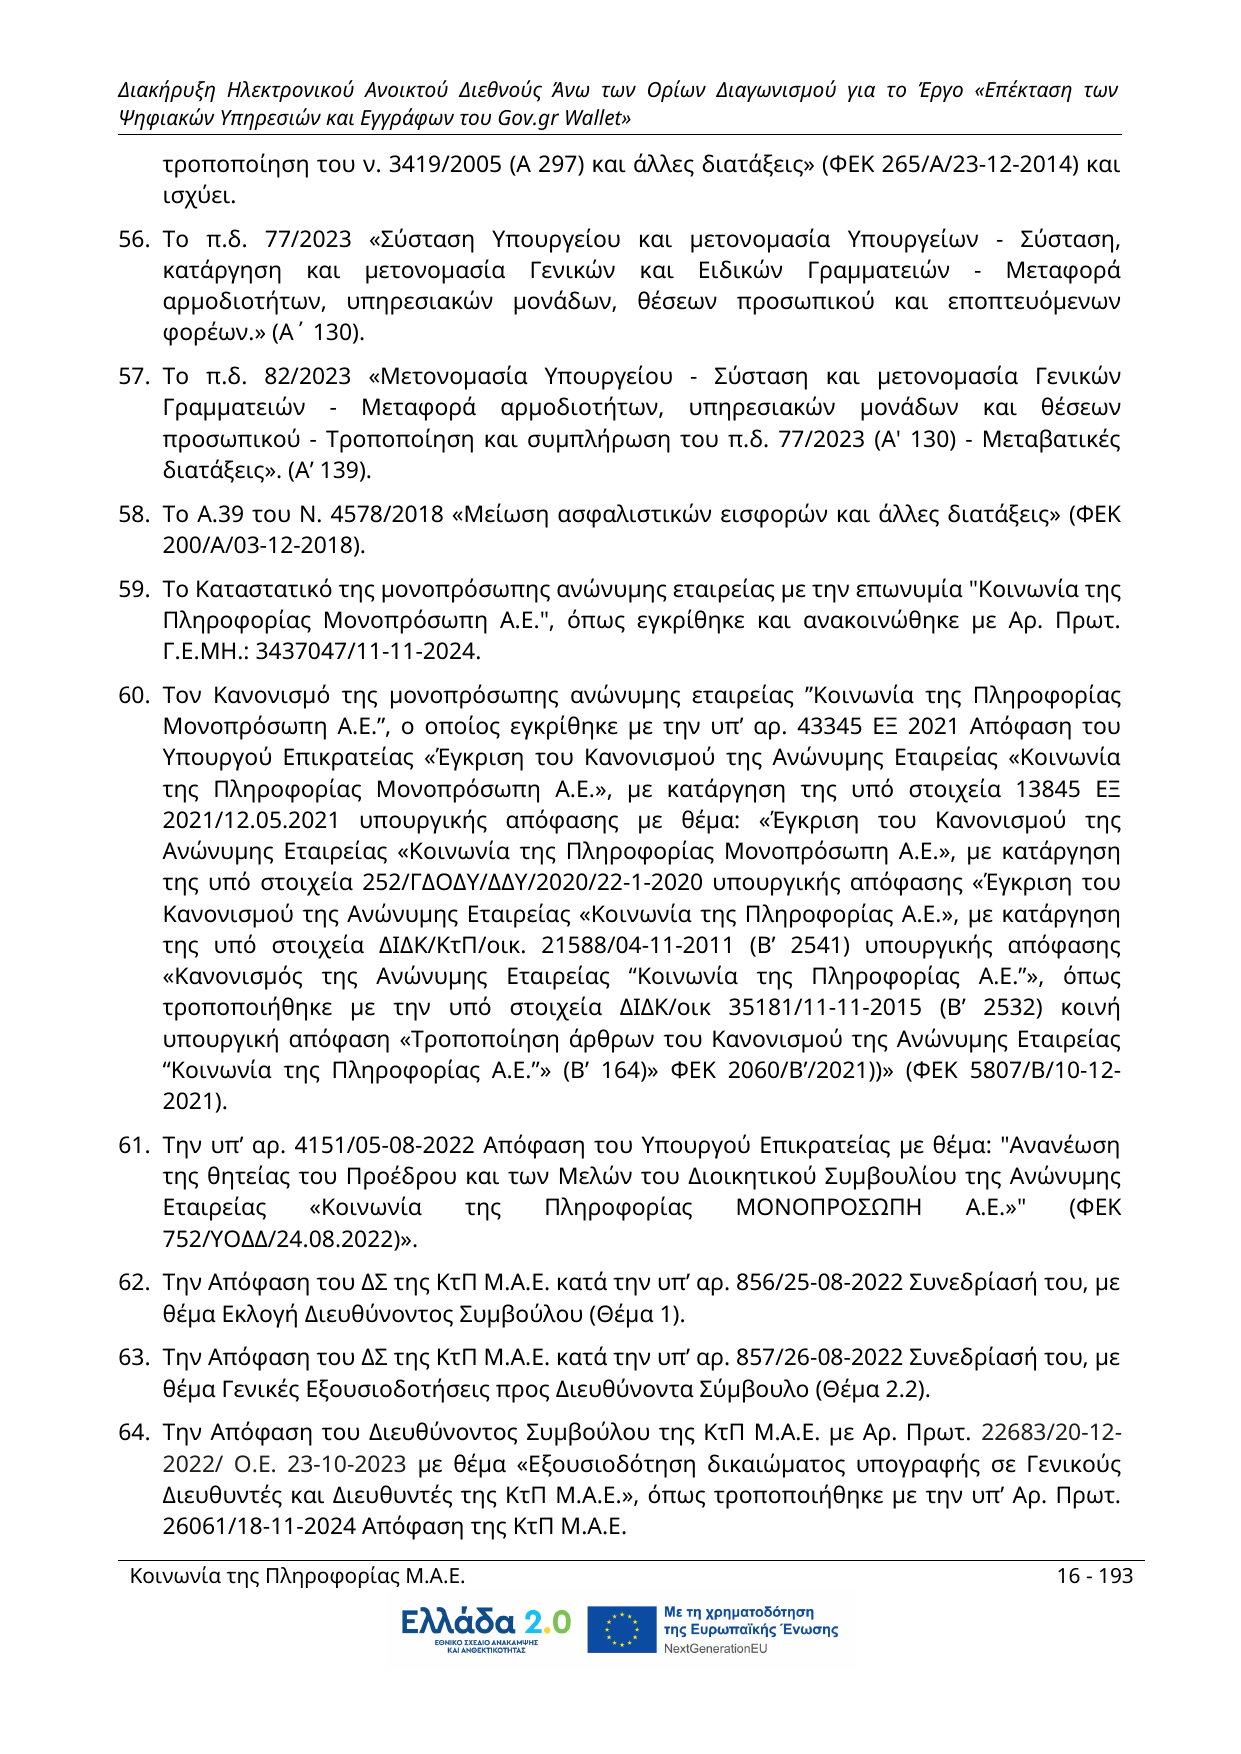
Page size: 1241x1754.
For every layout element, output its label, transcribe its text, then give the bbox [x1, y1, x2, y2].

picture [386, 1590, 855, 1670]
list Το Καταστατικό της μονοπρόσωπης ανώνυμης εταιρείας με την επωνυμία "Κοινωνία της Πληροφορίας Μονοπρόσωπη Α.Ε.", όπως εγκρίθηκε και ανακοινώθηκε με Αρ. Πρωτ. Γ.Ε.ΜΗ.: 3437047/11-11-2024. [118, 572, 1122, 666]
list Την Απόφαση του Διευθύνοντος Συμβούλου της ΚτΠ Μ.Α.Ε. με Αρ. Πρωτ. 22683/20-12-2022/ Ο.Ε. 23-10-2023 με θέμα «Εξουσιοδότηση δικαιώματος υπογραφής σε Γενικούς Διευθυντές και Διευθυντές της ΚτΠ Μ.Α.Ε.», όπως τροποποιήθηκε με την υπ’ Αρ. Πρωτ. 26061/18-11-2024 Απόφαση της ΚτΠ Μ.Α.Ε. [118, 1416, 1122, 1541]
list Το Α.39 του Ν. 4578/2018 «Μείωση ασφαλιστικών εισφορών και άλλες διατάξεις» (ΦΕΚ 200/Α/03-12-2018). [118, 497, 1122, 560]
list Την Απόφαση του ΔΣ της ΚτΠ Μ.Α.Ε. κατά την υπ’ αρ. 856/25-08-2022 Συνεδρίασή του, με θέμα Εκλογή Διευθύνοντος Συμβούλου (Θέμα 1). [118, 1266, 1122, 1329]
list Την Απόφαση του ΔΣ της ΚτΠ Μ.Α.Ε. κατά την υπ’ αρ. 857/26-08-2022 Συνεδρίασή του, με θέμα Γενικές Εξουσιοδοτήσεις προς Διευθύνοντα Σύμβουλο (Θέμα 2.2). [118, 1341, 1122, 1404]
list Τον Κανονισμό της μονοπρόσωπης ανώνυμης εταιρείας ’’Κοινωνία της Πληροφορίας Μονοπρόσωπη Α.Ε.’’, ο οποίος εγκρίθηκε με την υπ’ αρ. 43345 ΕΞ 2021 Απόφαση του Υπουργού Επικρατείας «Έγκριση του Κανονισμού της Ανώνυμης Εταιρείας «Κοινωνία της Πληροφορίας Μονοπρόσωπη Α.Ε.», με κατάργηση της υπό στοιχεία 13845 ΕΞ 2021/12.05.2021 υπουργικής απόφασης με θέμα: «Έγκριση του Κανονισμού της Ανώνυμης Εταιρείας «Κοινωνία της Πληροφορίας Μονοπρόσωπη Α.Ε.», με κατάργηση της υπό στοιχεία 252/ΓΔΟΔΥ/ΔΔΥ/2020/22-1-2020 υπουργικής απόφασης «Έγκριση του Κανονισμού της Ανώνυμης Εταιρείας «Κοινωνία της Πληροφορίας Α.Ε.», με κατάργηση της υπό στοιχεία ΔΙΔΚ/ΚτΠ/οικ. 21588/04-11-2011 (Β’ 2541) υπουργικής απόφασης «Κανονισμός της Ανώνυμης Εταιρείας “Κοινωνία της Πληροφορίας Α.Ε.”», όπως τροποποιήθηκε με την υπό στοιχεία ΔΙΔΚ/οικ 35181/11-11-2015 (Β’ 2532) κοινή υπουργική απόφαση «Τροποποίηση άρθρων του Κανονισμού της Ανώνυμης Εταιρείας “Κοινωνία της Πληροφορίας Α.Ε.”» (Β’ 164)» ΦΕΚ 2060/Β’/2021))» (ΦΕΚ 5807/Β/10-12-2021). [118, 679, 1122, 1116]
list Το π.δ. 77/2023 «Σύσταση Υπουργείου και μετονομασία Υπουργείων - Σύσταση, κατάργηση και μετονομασία Γενικών και Ειδικών Γραμματειών - Μεταφορά αρμοδιοτήτων, υπηρεσιακών μονάδων, θέσεων προσωπικού και εποπτευόμενων φορέων.» (Α΄ 130). [118, 222, 1122, 347]
list Την υπ’ αρ. 4151/05-08-2022 Απόφαση του Υπουργού Επικρατείας με θέμα: "Ανανέωση της θητείας του Προέδρου και των Μελών του Διοικητικού Συμβουλίου της Ανώνυμης Εταιρείας «Κοινωνία της Πληροφορίας ΜΟΝΟΠΡΟΣΩΠΗ Α.Ε.»" (ΦΕΚ 752/ΥΟΔΔ/24.08.2022)». [118, 1129, 1122, 1254]
list Το π.δ. 82/2023 «Μετονομασία Υπουργείου - Σύσταση και μετονομασία Γενικών Γραμματειών - Μεταφορά αρμοδιοτήτων, υπηρεσιακών μονάδων και θέσεων προσωπικού - Τροποποίηση και συμπλήρωση του π.δ. 77/2023 (Α' 130) - Μεταβατικές διατάξεις». (Α’ 139). [118, 360, 1122, 485]
